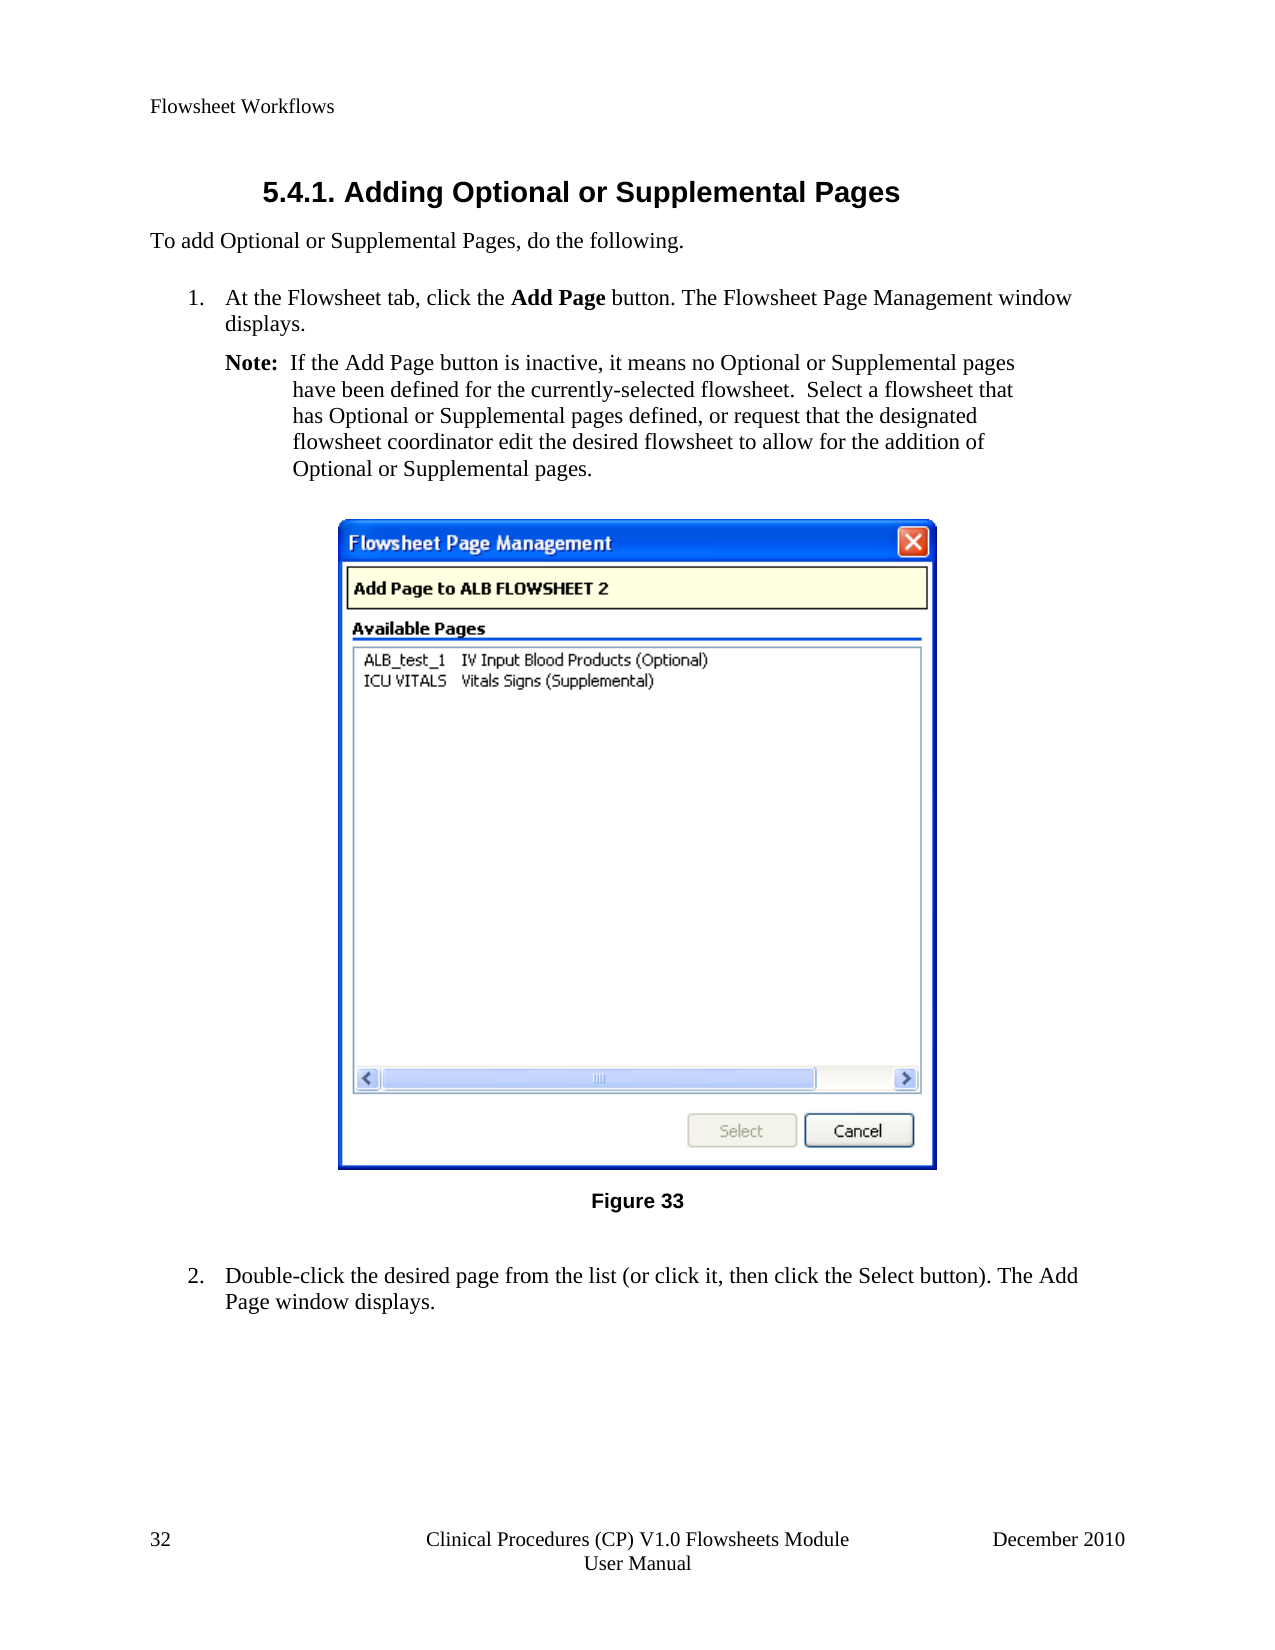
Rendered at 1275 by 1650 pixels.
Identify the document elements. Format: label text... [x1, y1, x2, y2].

text To add Optional or Supplemental Pages, do the following. [150, 227, 1125, 280]
text Note: If the Add Page button is inactive, it means no Optional or Supplemental pages have been defined for the currently-selected flowsheet. Select a flowsheet that has Optional or Supplemental pages defined, or request that the designated flowsheet coordinator edit the desired flowsheet to allow for the addition of Optional or Supplemental pages. [225, 349, 1050, 507]
list At the Flowsheet tab, click the Add Page button. The Flowsheet Page Management window displays. [187, 284, 1125, 337]
list Double-click the desired page from the list (or click it, then click the Select button). The Add Page window displays. [187, 1262, 1125, 1341]
subtitle Adding Optional or Supplemental Pages [262, 175, 1125, 208]
picture [338, 519, 937, 1170]
